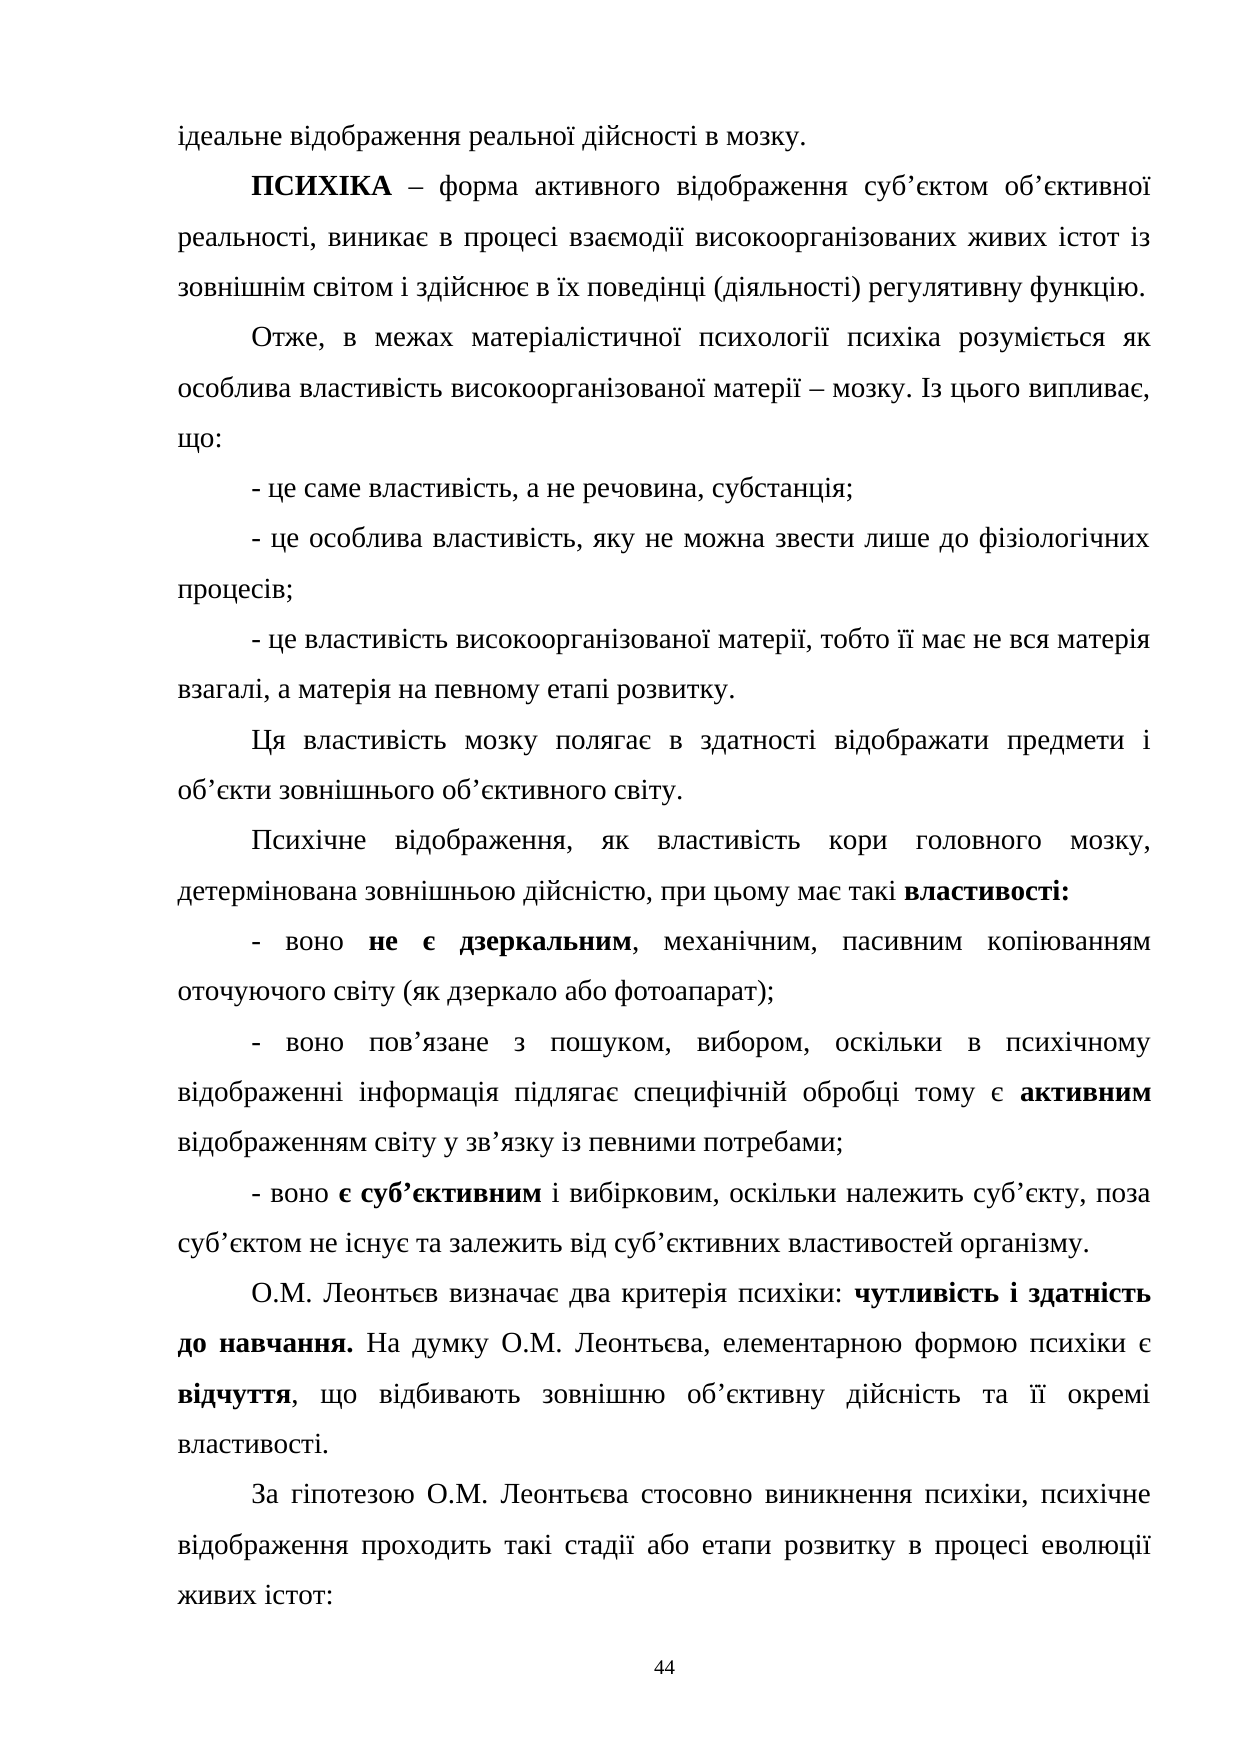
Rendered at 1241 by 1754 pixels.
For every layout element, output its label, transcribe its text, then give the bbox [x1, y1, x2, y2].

text - воно є суб’єктивним і вибірковим, оскільки належить суб’єкту, поза суб’єктом не існує та залежить від суб’єктивних властивостей організму. [177, 1175, 1152, 1258]
text - це особлива властивість, яку не можна звести лише до фізіологічних процесів; [177, 521, 1152, 604]
text - це властивість високоорганізованої матерії, тобто її має не вся матерія взагалі, а матерія на певному етапі розвитку. [177, 621, 1152, 705]
text - це саме властивість, а не речовина, субстанція; [177, 470, 1152, 504]
text О.М. Леонтьєв визначає два критерія психіки: чутливість і здатність до навчання. На думку О.М. Леонтьєва, елементарною формою психіки є відчуття, що відбивають зовнішню об’єктивну дійсність та її окремі властивості. [177, 1275, 1152, 1460]
text Отже, в межах матеріалістичної психології психіка розуміється як особлива властивість високоорганізованої матерії – мозку. Із цього випливає, що: [177, 319, 1152, 453]
text - воно не є дзеркальним, механічним, пасивним копіюванням оточуючого світу (як дзеркало або фотоапарат); [177, 923, 1152, 1007]
text - воно пов’язане з пошуком, вибором, оскільки в психічному відображенні інформація підлягає специфічній обробці тому є активним відображенням світу у зв’язку із певними потребами; [177, 1024, 1152, 1158]
text Ця властивість мозку полягає в здатності відображати предмети і об’єкти зовнішнього об’єктивного світу. [177, 722, 1152, 806]
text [177, 118, 1152, 152]
text За гіпотезою О.М. Леонтьєва стосовно виникнення психіки, психічне відображення проходить такі стадії або етапи розвитку в процесі еволюції живих істот: [177, 1477, 1152, 1611]
text Психічне відображення, як властивість кори головного мозку, детермінована зовнішньою дійсністю, при цьому має такі властивості: [177, 822, 1152, 906]
text ПСИХІКА – форма активного відображення суб’єктом об’єктивної реальності, виникає в процесі взаємодії високоорганізованих живих істот із зовнішнім світом і здійснює в їх поведінці (діяльності) регулятивну функцію. [177, 168, 1152, 303]
